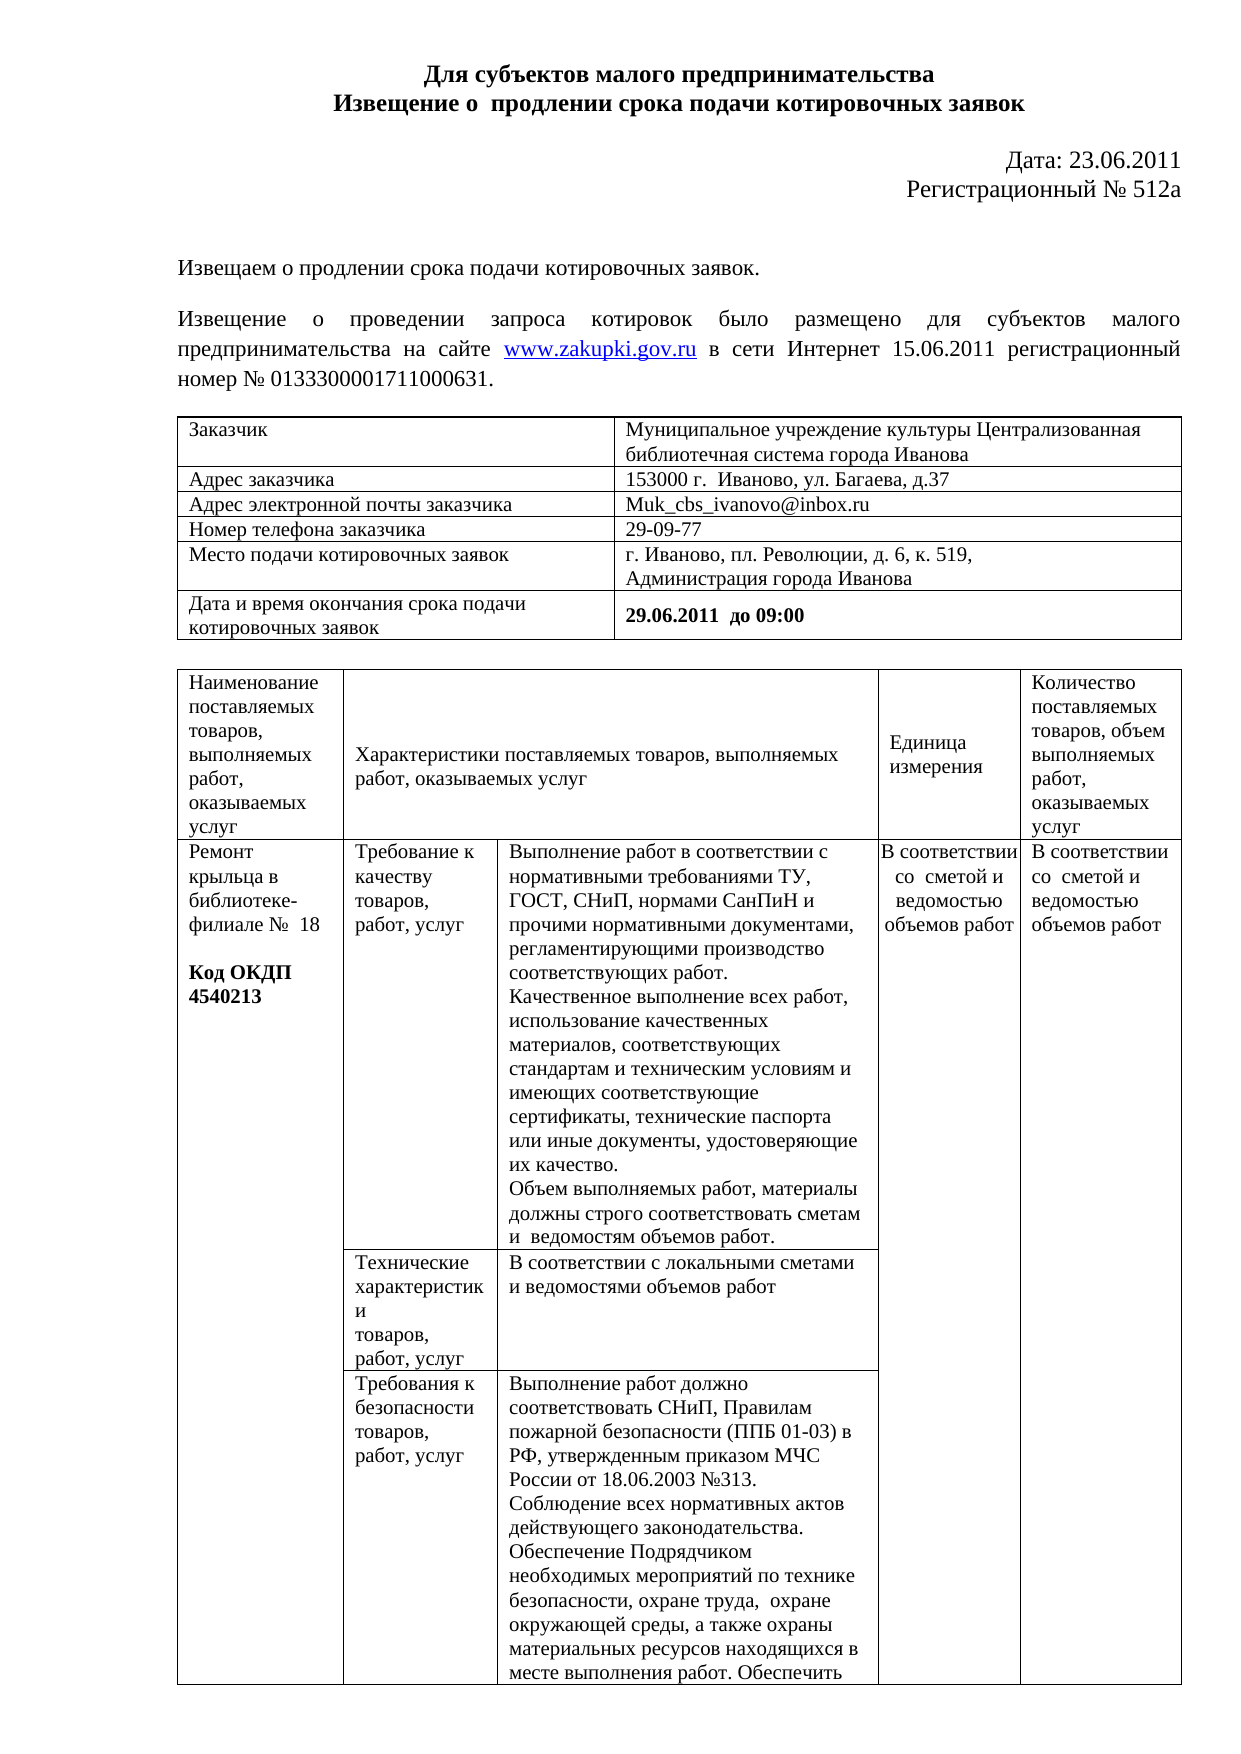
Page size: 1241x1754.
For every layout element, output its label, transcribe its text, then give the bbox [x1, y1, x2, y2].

table_cell Адрес электронной почты заказчика [178, 492, 614, 516]
text Извещение о проведении запроса котировок было размещено для субъектов малого предпринимательства на сайте www.zakupki.gov.ru в сети Интернет 15.06.2011 регистрационный номер № 0133300001711000631. [177, 305, 1181, 392]
table_cell Требование к качеству товаров, работ, услуг [344, 840, 497, 1248]
table_cell 29-09-77 [615, 517, 1181, 541]
table_cell Muk_cbs_ivanovo@inbox.ru [615, 492, 1181, 516]
text Регистрационный № 512а [177, 174, 1181, 203]
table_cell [498, 1371, 878, 1684]
table_cell Ремонт крыльца в библиотеке-филиале № 18 Код ОКДП 4540213 [178, 840, 343, 1684]
table_header Количество поставляемых товаров, объем выполняемых работ, оказываемых услуг [1021, 670, 1181, 838]
text Для субъектов малого предпринимательства [177, 59, 1181, 88]
table_cell Дата и время окончания срока подачи котировочных заявок [178, 591, 614, 639]
table_cell Выполнение работ в соответствии с нормативными требованиями ТУ, ГОСТ, СНиП, нормами СанПиН и прочими нормативными документами, регламентирующими производство соответствующих работ. Качественное выполнение всех работ, использование качественных материалов, соответствующих стандартам и техническим условиям и имеющих соответствующие сертификаты, технические паспорта или иные документы, удостоверяющие их качество. Объем выполняемых работ, материалы должны строго соответствовать сметам и ведомостям объемов работ. [498, 840, 878, 1248]
table_header Наименование поставляемых товаров, выполняемых работ, оказываемых услуг [178, 670, 343, 838]
table_cell г. Иваново, пл. Революции, д. 6, к. 519, Администрация города Иванова [615, 542, 1181, 590]
table_header Единица измерения [879, 670, 1020, 838]
table_header Характеристики поставляемых товаров, выполняемых работ, оказываемых услуг [344, 670, 878, 838]
table_cell Технические характеристики товаров, работ, услуг [344, 1250, 497, 1370]
table_cell . Иваново, ул. Багаева, д.37 [615, 467, 1181, 491]
table_cell Место подачи котировочных заявок [178, 542, 614, 590]
table_cell Адрес заказчика [178, 467, 614, 491]
table_cell В соответствии со сметой и ведомостью объемов работ [879, 840, 1020, 1684]
table_cell В соответствии со сметой и ведомостью объемов работ [1021, 840, 1181, 1684]
text Дата: 23.06.2011 [177, 145, 1181, 174]
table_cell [344, 1371, 497, 1684]
table_header Заказчик [178, 418, 614, 466]
table_header Муниципальное учреждение культуры Централизованная библиотечная система города Иванова [615, 418, 1181, 466]
table_cell Номер телефона заказчика [178, 517, 614, 541]
table_cell 29.06.2011 до 09:00 [615, 591, 1181, 639]
table_cell В соответствии с локальными сметами и ведомостями объемов работ [498, 1250, 878, 1370]
text Извещаем о продлении срока подачи котировочных заявок. [177, 254, 1181, 280]
text Извещение о продлении срока подачи котировочных заявок [177, 88, 1181, 117]
